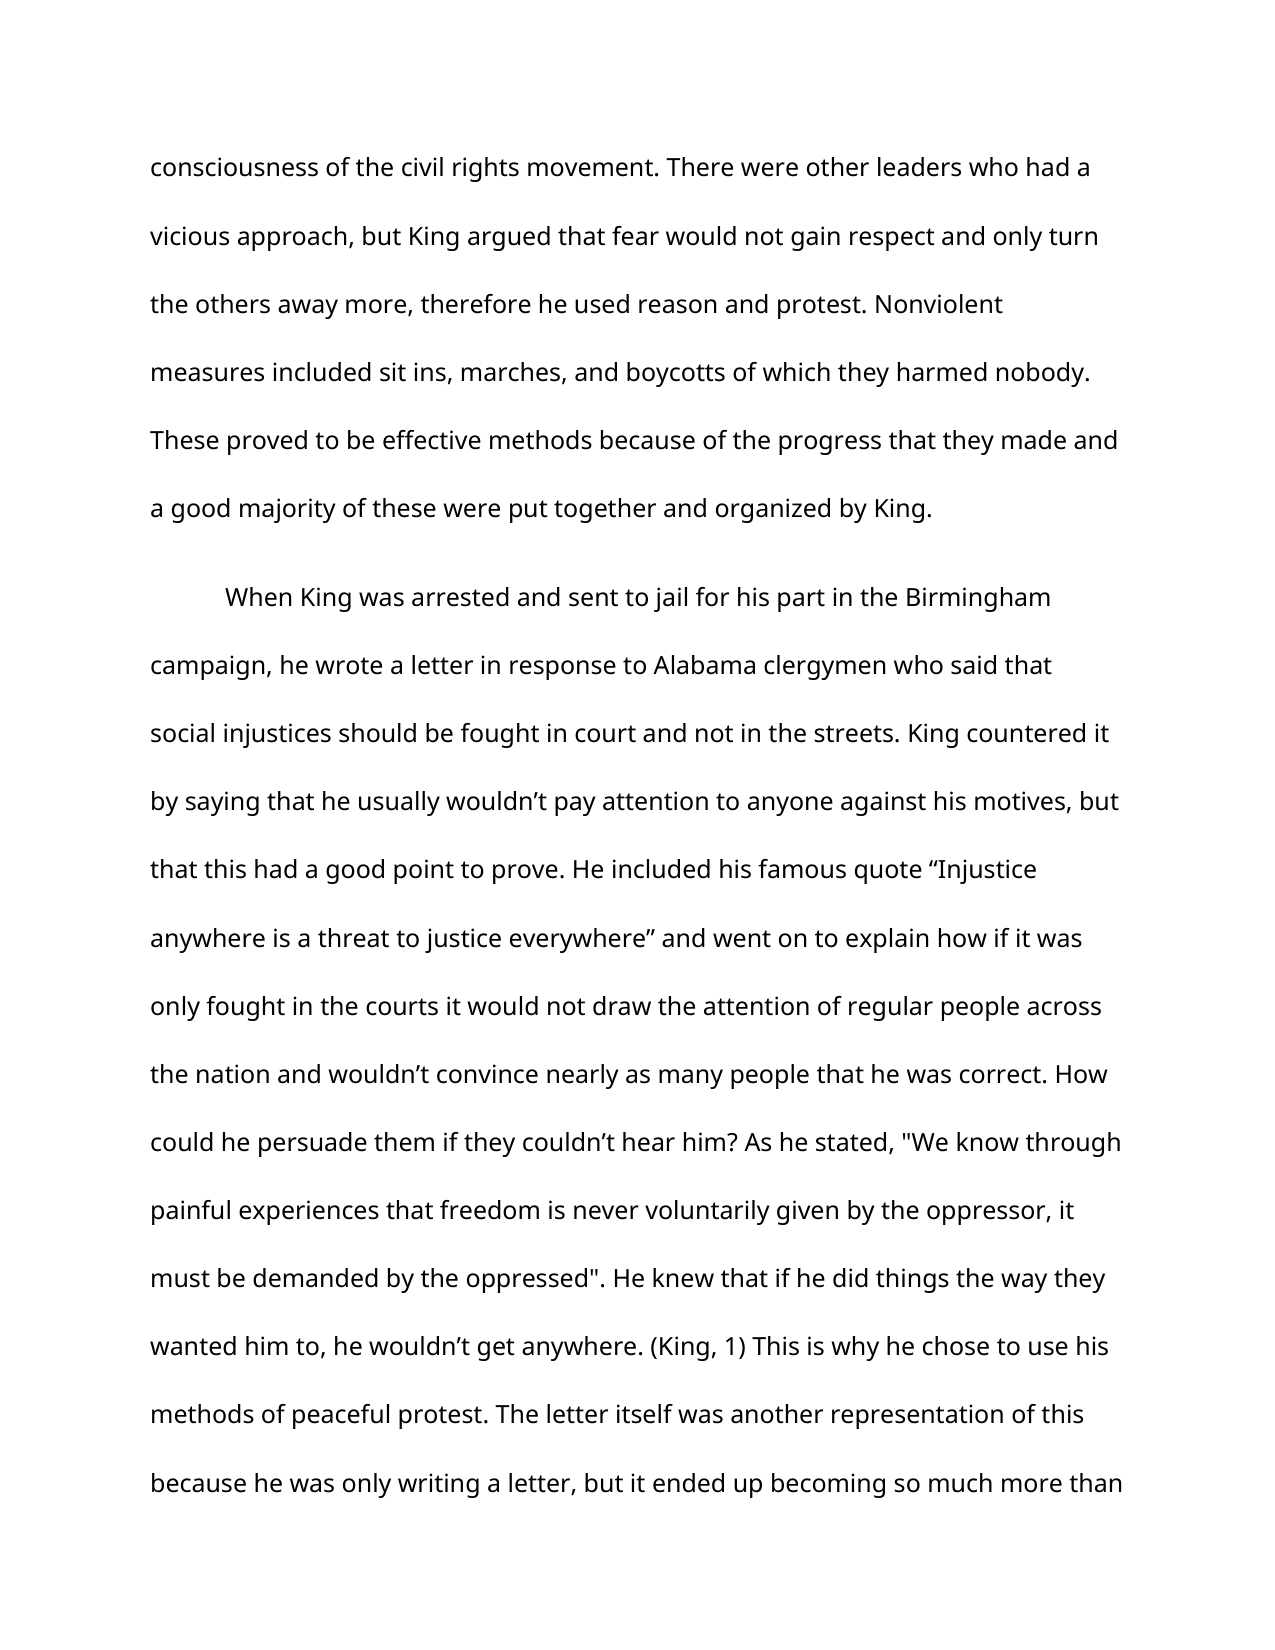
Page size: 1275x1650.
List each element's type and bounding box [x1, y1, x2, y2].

text [150, 579, 1125, 1499]
text [150, 150, 1125, 525]
